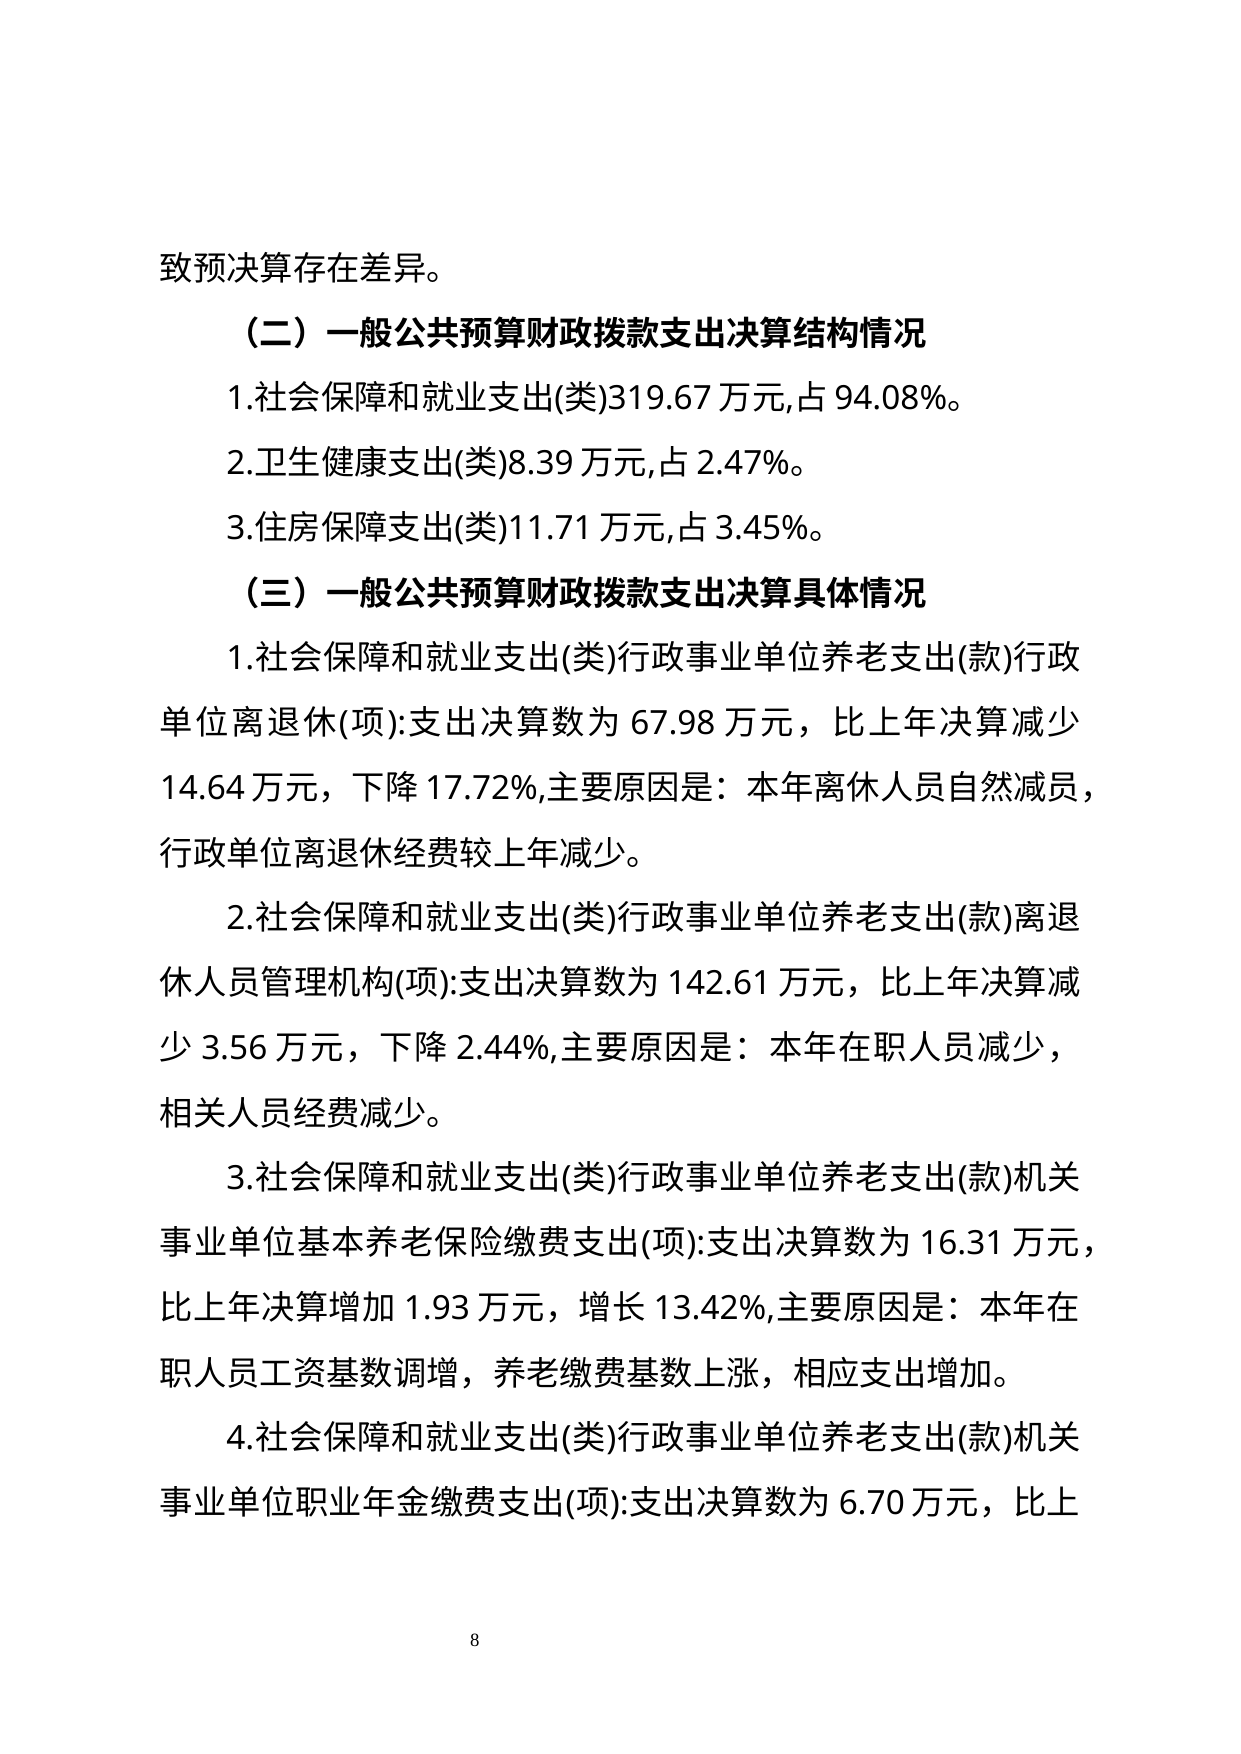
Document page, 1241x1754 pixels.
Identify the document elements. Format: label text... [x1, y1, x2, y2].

text 3.住房保障支出(类)11.71万元,占3.45%。 [159, 493, 1081, 558]
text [159, 233, 1081, 298]
text 3.社会保障和就业支出(类)行政事业单位养老支出(款)机关事业单位基本养老保险缴费支出(项):支出决算数为16.31万元，比上年决算增加1.93万元，增长13.42%,主要原因是：本年在职人员工资基数调增，养老缴费基数上涨，相应支出增加。 [159, 1143, 1081, 1403]
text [159, 1403, 1081, 1533]
text 1.社会保障和就业支出(类)行政事业单位养老支出(款)行政单位离退休(项):支出决算数为67.98万元，比上年决算减少14.64万元，下降17.72%,主要原因是：本年离休人员自然减员，行政单位离退休经费较上年减少。 [159, 623, 1081, 883]
text 2.卫生健康支出(类)8.39万元,占2.47%。 [159, 428, 1081, 493]
text 2.社会保障和就业支出(类)行政事业单位养老支出(款)离退休人员管理机构(项):支出决算数为142.61万元，比上年决算减少3.56万元，下降2.44%,主要原因是：本年在职人员减少，相关人员经费减少。 [159, 883, 1081, 1143]
text （二）一般公共预算财政拨款支出决算结构情况 [159, 298, 1081, 363]
text （三）一般公共预算财政拨款支出决算具体情况 [159, 558, 1081, 623]
text 1.社会保障和就业支出(类)319.67万元,占94.08%。 [159, 363, 1081, 428]
